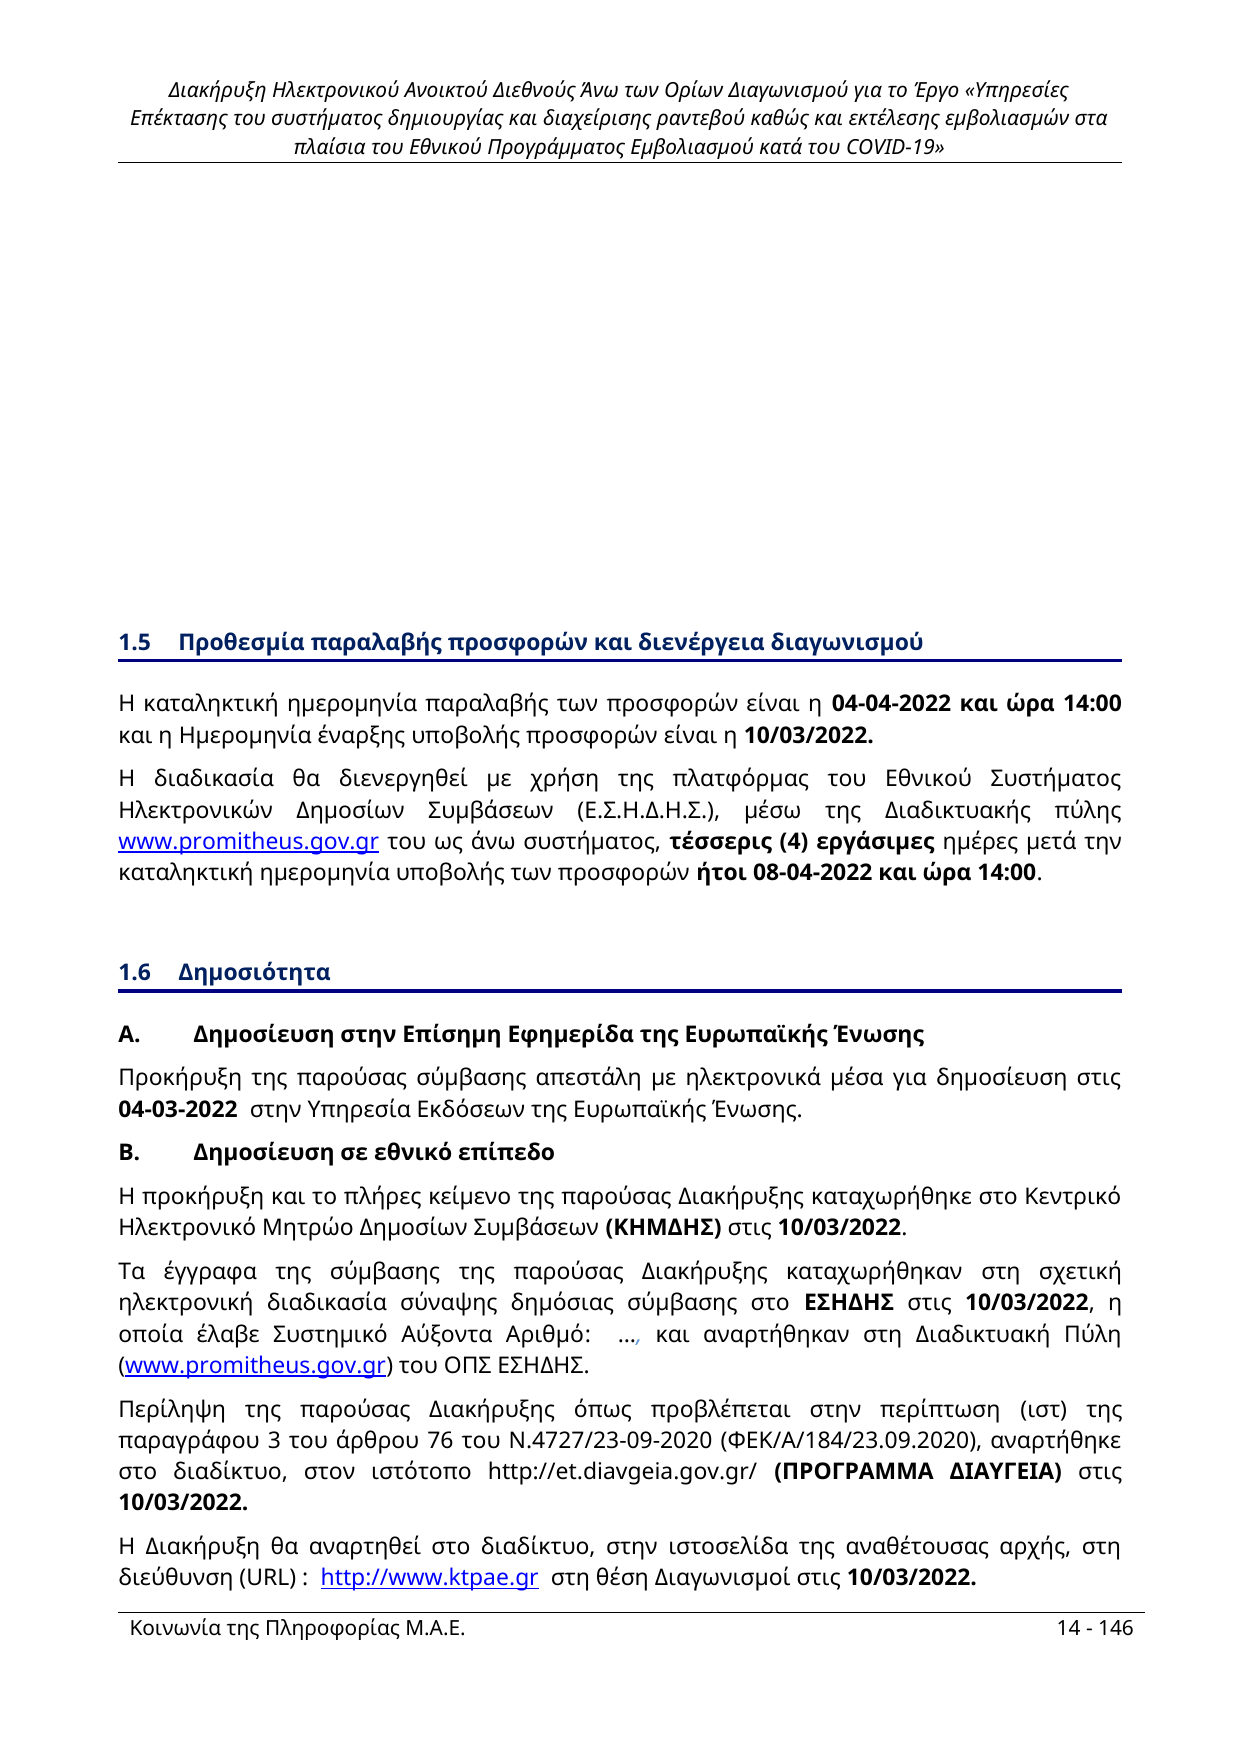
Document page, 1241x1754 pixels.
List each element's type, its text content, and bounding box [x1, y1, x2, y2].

text Προκήρυξη της παρούσας σύμβασης απεστάλη με ηλεκτρονικά μέσα για δημοσίευση στις 04-03-2022 στην Υπηρεσία Εκδόσεων της Ευρωπαϊκής Ένωσης. [118, 1061, 1122, 1124]
text Β. Δημοσίευση σε εθνικό επίπεδο [118, 1136, 1122, 1168]
text Τα έγγραφα της σύμβασης της παρούσας Διακήρυξης καταχωρήθηκαν στη σχετική ηλεκτρονική διαδικασία σύναψης δημόσιας σύμβασης στο ΕΣΗΔΗΣ στις 10/03/2022, η οποία έλαβε Συστημικό Αύξοντα Αριθμό: …, και αναρτήθηκαν στη Διαδικτυακή Πύλη (www.promitheus.gov.gr) του ΟΠΣ ΕΣΗΔΗΣ. [118, 1255, 1122, 1380]
subtitle Δημοσιότητα [118, 956, 1122, 989]
text Περίληψη της παρούσας Διακήρυξης όπως προβλέπεται στην περίπτωση (ιστ) της παραγράφου 3 του άρθρου 76 του Ν.4727/23-09-2020 (ΦΕΚ/Α/184/23.09.2020), αναρτήθηκε στο διαδίκτυο, στον ιστότοπο http://et.diavgeia.gov.gr/ (ΠΡΟΓΡΑΜΜΑ ΔΙΑΥΓΕΙΑ) στις 10/03/2022. [118, 1393, 1122, 1518]
text Η διαδικασία θα διενεργηθεί με χρήση της πλατφόρμας του Εθνικού Συστήματος Ηλεκτρονικών Δημοσίων Συμβάσεων (Ε.Σ.Η.Δ.Η.Σ.), μέσω της Διαδικτυακής πύλης www.promitheus.gov.gr του ως άνω συστήματος, τέσσερις (4) εργάσιμες ημέρες μετά την καταληκτική ημερομηνία υποβολής των προσφορών ήτοι 08-04-2022 και ώρα 14:00. [118, 762, 1122, 887]
subtitle Προθεσμία παραλαβής προσφορών και διενέργεια διαγωνισμού [118, 626, 1122, 659]
text Η προκήρυξη και το πλήρες κείμενο της παρούσας Διακήρυξης καταχωρήθηκε στο Κεντρικό Ηλεκτρονικό Μητρώο Δημοσίων Συμβάσεων (ΚΗΜΔΗΣ) στις 10/03/2022. [118, 1180, 1122, 1243]
text Η καταληκτική ημερομηνία παραλαβής των προσφορών είναι η 04-04-2022 και ώρα 14:00 και η Ημερομηνία έναρξης υποβολής προσφορών είναι η 10/03/2022. [118, 687, 1122, 750]
text Η Διακήρυξη θα αναρτηθεί στο διαδίκτυο, στην ιστοσελίδα της αναθέτουσας αρχής, στη διεύθυνση (URL) : http://www.ktpae.gr στη θέση Διαγωνισμοί στις 10/03/2022. [118, 1530, 1122, 1593]
text Α. Δημοσίευση στην Επίσημη Εφημερίδα της Ευρωπαϊκής Ένωσης [118, 1018, 1122, 1049]
